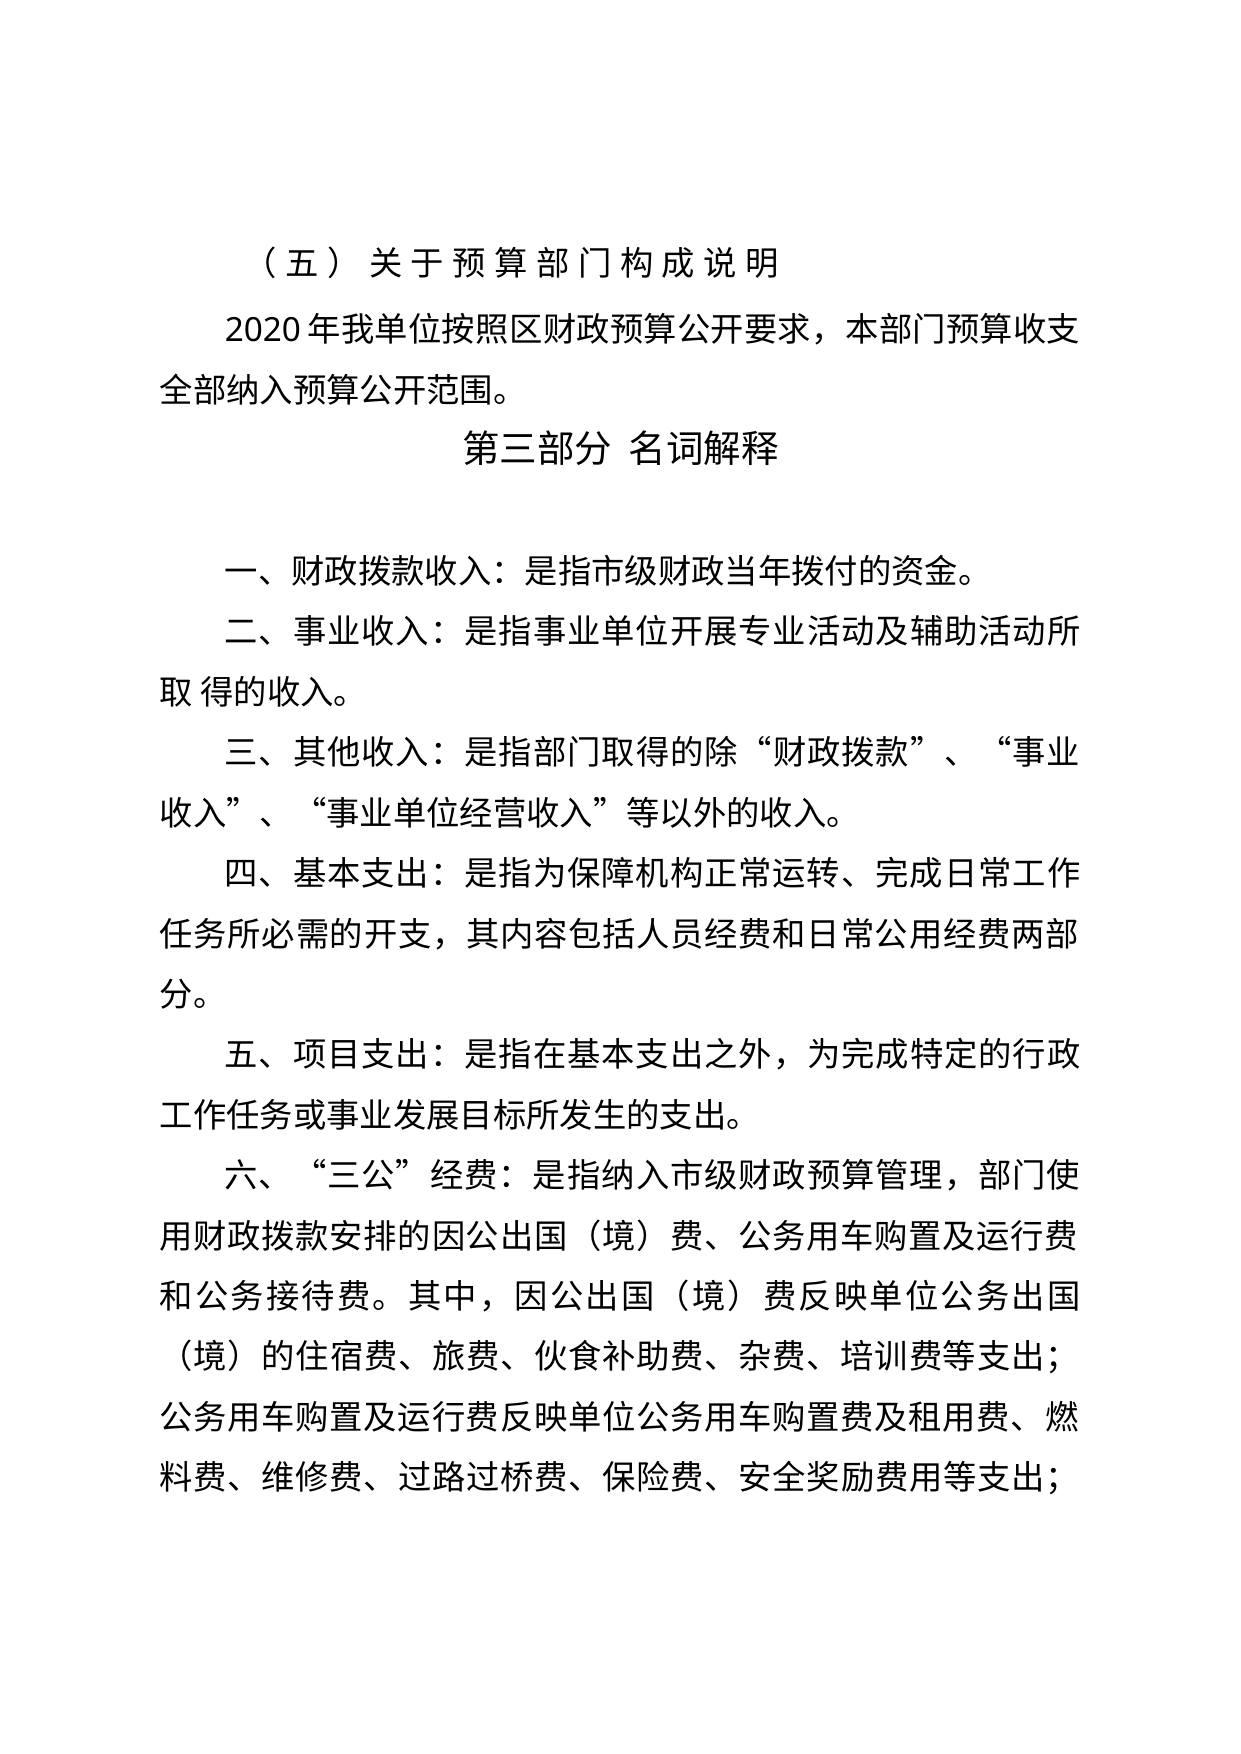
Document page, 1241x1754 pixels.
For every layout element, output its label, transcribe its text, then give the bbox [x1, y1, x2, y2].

text 四、基本支出：是指为保障机构正常运转、完成日常工作任务所必需的开支，其内容包括人员经费和日常公用经费两部分。 [159, 837, 1081, 1018]
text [159, 1139, 1081, 1502]
text 五、项目支出：是指在基本支出之外，为完成特定的行政工作任务或事业发展目标所发生的支出。 [159, 1018, 1081, 1139]
text 二、事业收入：是指事业单位开展专业活动及辅助活动所取 得的收入。 [159, 596, 1081, 716]
text （五）关于预算部门构成说明 [159, 228, 1081, 293]
text 2020年我单位按照区财政预算公开要求，本部门预算收支全部纳入预算公开范围。 [159, 293, 1081, 414]
text 第三部分 名词解释 [159, 414, 1081, 475]
text 三、其他收入：是指部门取得的除“财政拨款”、“事业收入”、“事业单位经营收入”等以外的收入。 [159, 716, 1081, 837]
text 一、财政拨款收入：是指市级财政当年拨付的资金。 [159, 535, 1081, 596]
